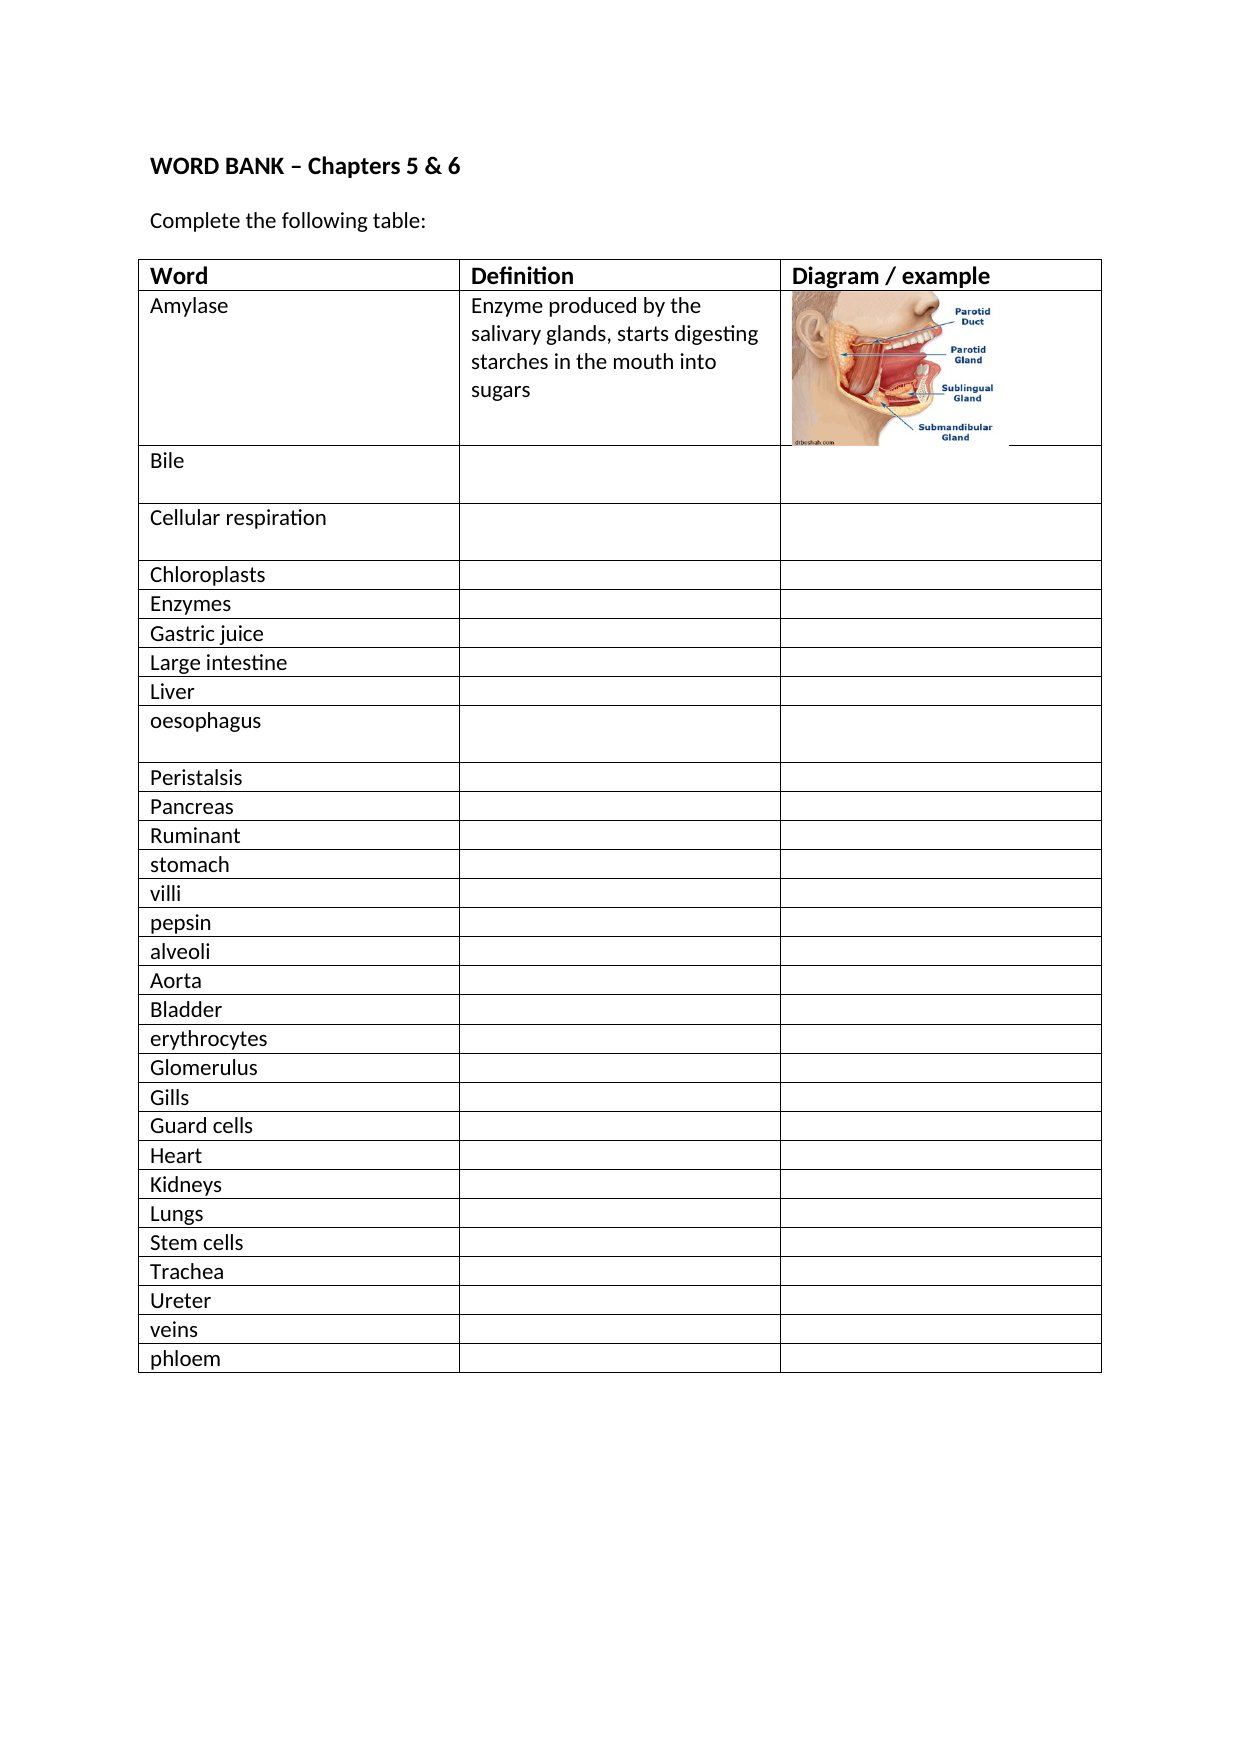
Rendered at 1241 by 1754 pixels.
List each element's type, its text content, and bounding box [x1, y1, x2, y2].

table_cell [460, 590, 780, 618]
table_cell Liver [139, 677, 459, 705]
table_cell [781, 504, 1101, 559]
table_cell [460, 619, 780, 647]
table_cell [460, 879, 780, 907]
table_cell [781, 1170, 1101, 1198]
table_header Diagram / example [781, 260, 1101, 290]
table_cell [460, 1286, 780, 1314]
table_cell [781, 291, 791, 445]
table_cell Ureter [139, 1286, 459, 1314]
text Complete the following table: [150, 206, 1090, 234]
table_cell [460, 821, 780, 849]
table_cell [781, 850, 1101, 878]
table_cell Ruminant [139, 821, 459, 849]
table_cell [1010, 291, 1101, 445]
table_cell [781, 706, 1101, 762]
text WORD BANK – Chapters 5 & 6 [150, 150, 1090, 181]
table_cell [460, 1083, 780, 1111]
table_cell [781, 677, 1101, 705]
table_cell Pancreas [139, 792, 459, 820]
table_cell alveoli [139, 937, 459, 965]
table_cell [460, 937, 780, 965]
table_cell Bladder [139, 995, 459, 1023]
table_cell [460, 792, 780, 820]
table_cell Glomerulus [139, 1054, 459, 1082]
table_cell [460, 1199, 780, 1227]
table_cell Amylase [139, 291, 459, 445]
table_cell [781, 1257, 1101, 1285]
table_cell [460, 446, 780, 502]
table_cell [781, 995, 1101, 1023]
table_cell [781, 1025, 1101, 1052]
table_cell Trachea [139, 1257, 459, 1285]
table_cell Bile [139, 446, 459, 502]
table_cell [781, 1315, 1101, 1343]
table_cell [781, 908, 1101, 936]
table_cell pepsin [139, 908, 459, 936]
table_cell Large intestine [139, 648, 459, 676]
table_cell Lungs [139, 1199, 459, 1227]
table_header Definition [460, 260, 780, 290]
table_cell [781, 1083, 1101, 1111]
table_cell [781, 937, 1101, 965]
table_cell [460, 648, 780, 676]
table_cell [460, 1054, 780, 1082]
table_cell [781, 590, 1101, 618]
table_cell [781, 763, 1101, 791]
table_cell [781, 821, 1101, 849]
table_cell [460, 1025, 780, 1052]
table_cell Heart [139, 1141, 459, 1169]
table_cell [781, 879, 1101, 907]
table_cell villi [139, 879, 459, 907]
table_cell Enzymes [139, 590, 459, 618]
table_cell erythrocytes [139, 1025, 459, 1052]
table_cell [460, 763, 780, 791]
table_cell [781, 1199, 1101, 1227]
table_cell Chloroplasts [139, 561, 459, 588]
table_cell [781, 1112, 1101, 1140]
table_cell [460, 966, 780, 994]
table_cell [460, 995, 780, 1023]
table_cell [460, 1141, 780, 1169]
table_cell [781, 648, 1101, 676]
table_cell [781, 1228, 1101, 1256]
table_cell [781, 966, 1101, 994]
table_cell Cellular respiration [139, 504, 459, 559]
table_cell [460, 850, 780, 878]
table_cell [460, 1344, 780, 1372]
table_cell [460, 504, 780, 559]
table_cell veins [139, 1315, 459, 1343]
table_cell [781, 792, 1101, 820]
table_cell [460, 561, 780, 588]
table_cell [781, 1344, 1101, 1372]
table_cell [781, 446, 1101, 502]
table_cell stomach [139, 850, 459, 878]
table_cell [460, 706, 780, 762]
table_cell phloem [139, 1344, 459, 1372]
table_cell [781, 1286, 1101, 1314]
table_cell Aorta [139, 966, 459, 994]
table_cell [781, 1054, 1101, 1082]
table_cell [781, 561, 1101, 588]
table_cell [460, 908, 780, 936]
picture [791, 291, 1010, 446]
table_cell Guard cells [139, 1112, 459, 1140]
table_cell [460, 677, 780, 705]
table_cell [460, 1112, 780, 1140]
table_cell [460, 1170, 780, 1198]
table_cell Peristalsis [139, 763, 459, 791]
table_cell oesophagus [139, 706, 459, 762]
table_cell [460, 1315, 780, 1343]
table_header Word [139, 260, 459, 290]
table_cell Enzyme produced by the salivary glands, starts digesting starches in the mouth into sugars [460, 291, 780, 445]
table_cell [460, 1228, 780, 1256]
table_cell [460, 1257, 780, 1285]
table_cell [781, 619, 1101, 647]
table_cell Gastric juice [139, 619, 459, 647]
table_cell [781, 1141, 1101, 1169]
table_cell Gills [139, 1083, 459, 1111]
table_cell Kidneys [139, 1170, 459, 1198]
table_cell Stem cells [139, 1228, 459, 1256]
